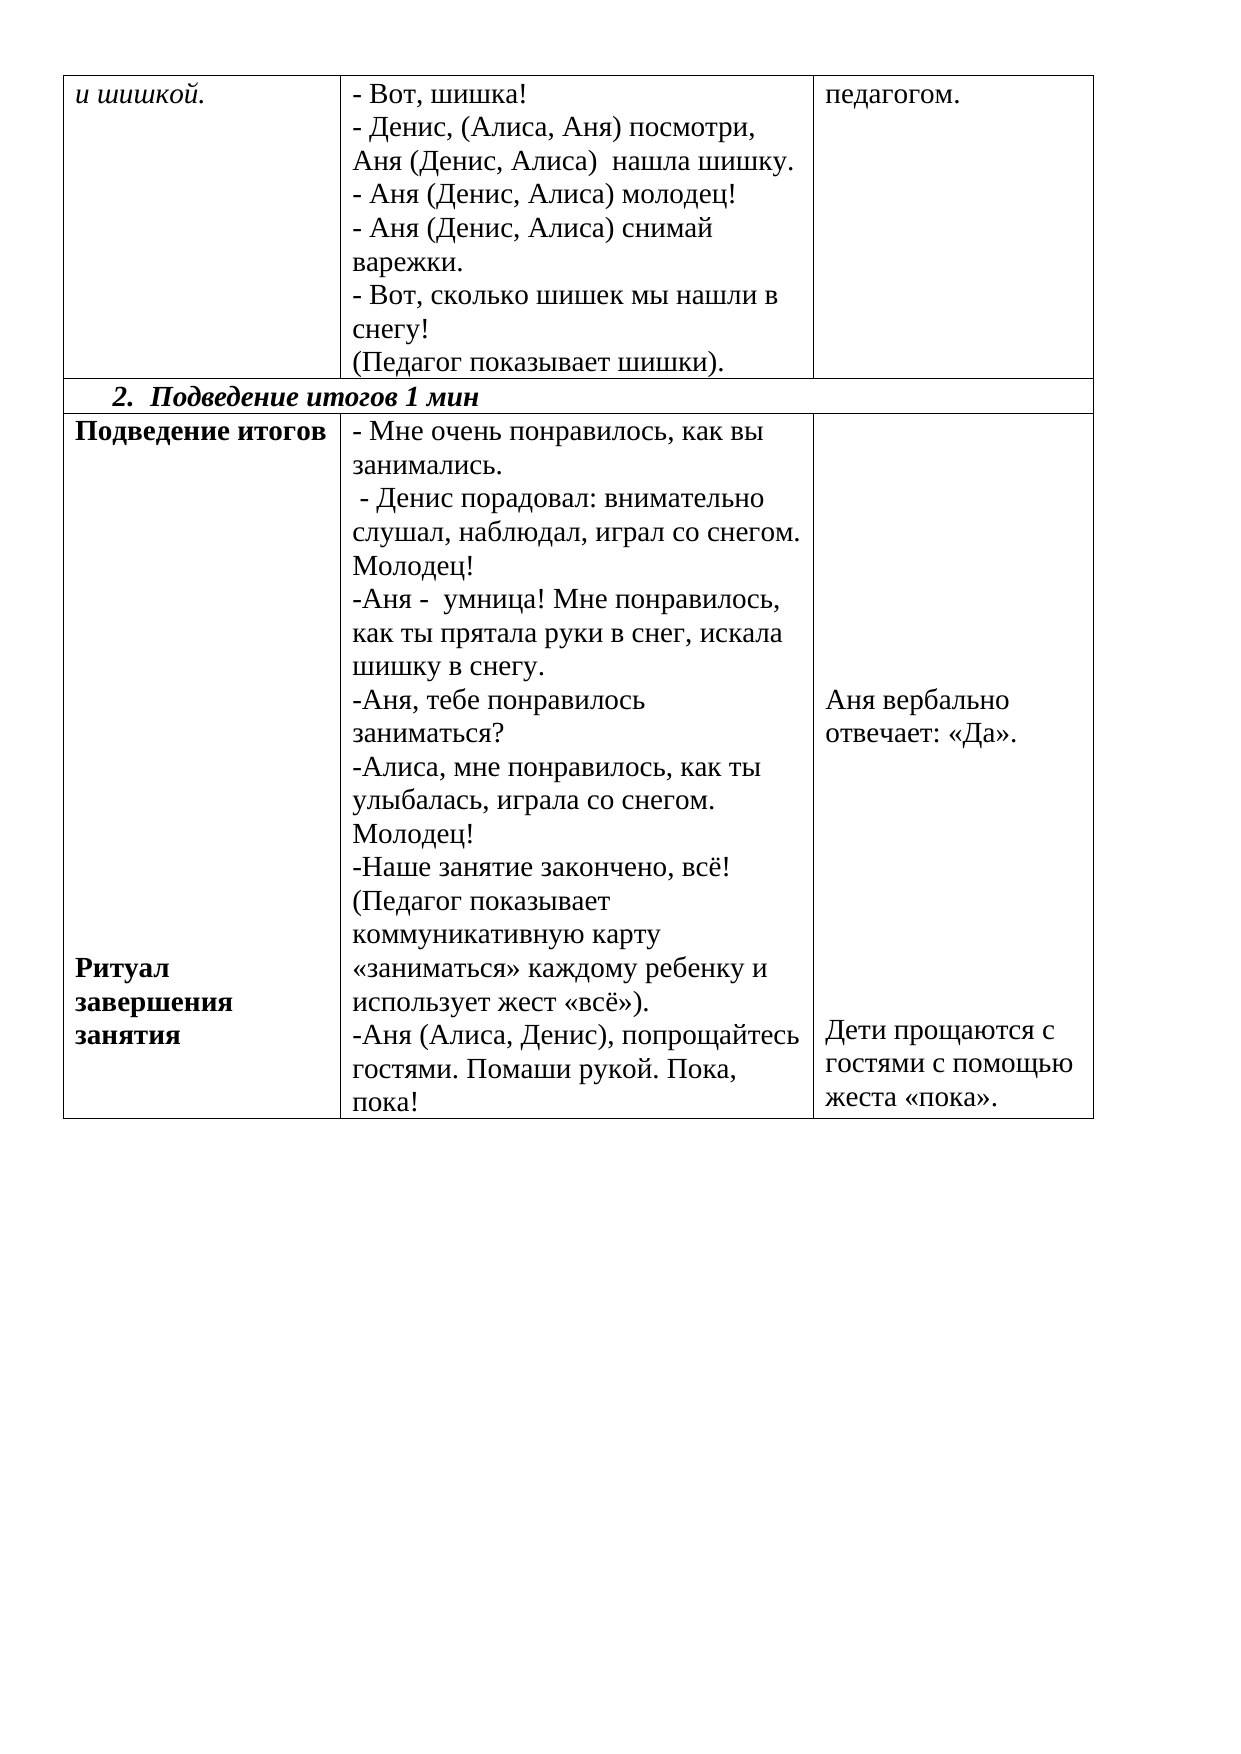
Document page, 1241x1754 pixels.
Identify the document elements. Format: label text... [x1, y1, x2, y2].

table_cell Подведение итогов Ритуал завершения занятия [64, 414, 340, 1118]
table_cell - Мне очень понравилось, как вы занимались. - Денис порадовал: внимательно слушал, наблюдал, играл со снегом. Молодец! -Аня - умница! Мне понравилось, как ты прятала руки в снег, искала шишку в снегу. -Аня, тебе понравилось заниматься? -Алиса, мне понравилось, как ты улыбалась, играла со снегом. Молодец! -Наше занятие закончено, всё! (Педагог показывает коммуникативную карту «заниматься» каждому ребенку и использует жест «всё»). -Аня (Алиса, Денис), попрощайтесь гостями. Помаши рукой. Пока, пока! [341, 414, 813, 1118]
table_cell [64, 76, 340, 378]
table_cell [341, 76, 813, 378]
table_cell Аня вербально отвечает: «Да». Дети прощаются с гостями с помощью жеста «пока». [814, 414, 1093, 1118]
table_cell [814, 76, 1093, 378]
table_cell Подведение итогов 1 мин [64, 379, 1093, 412]
